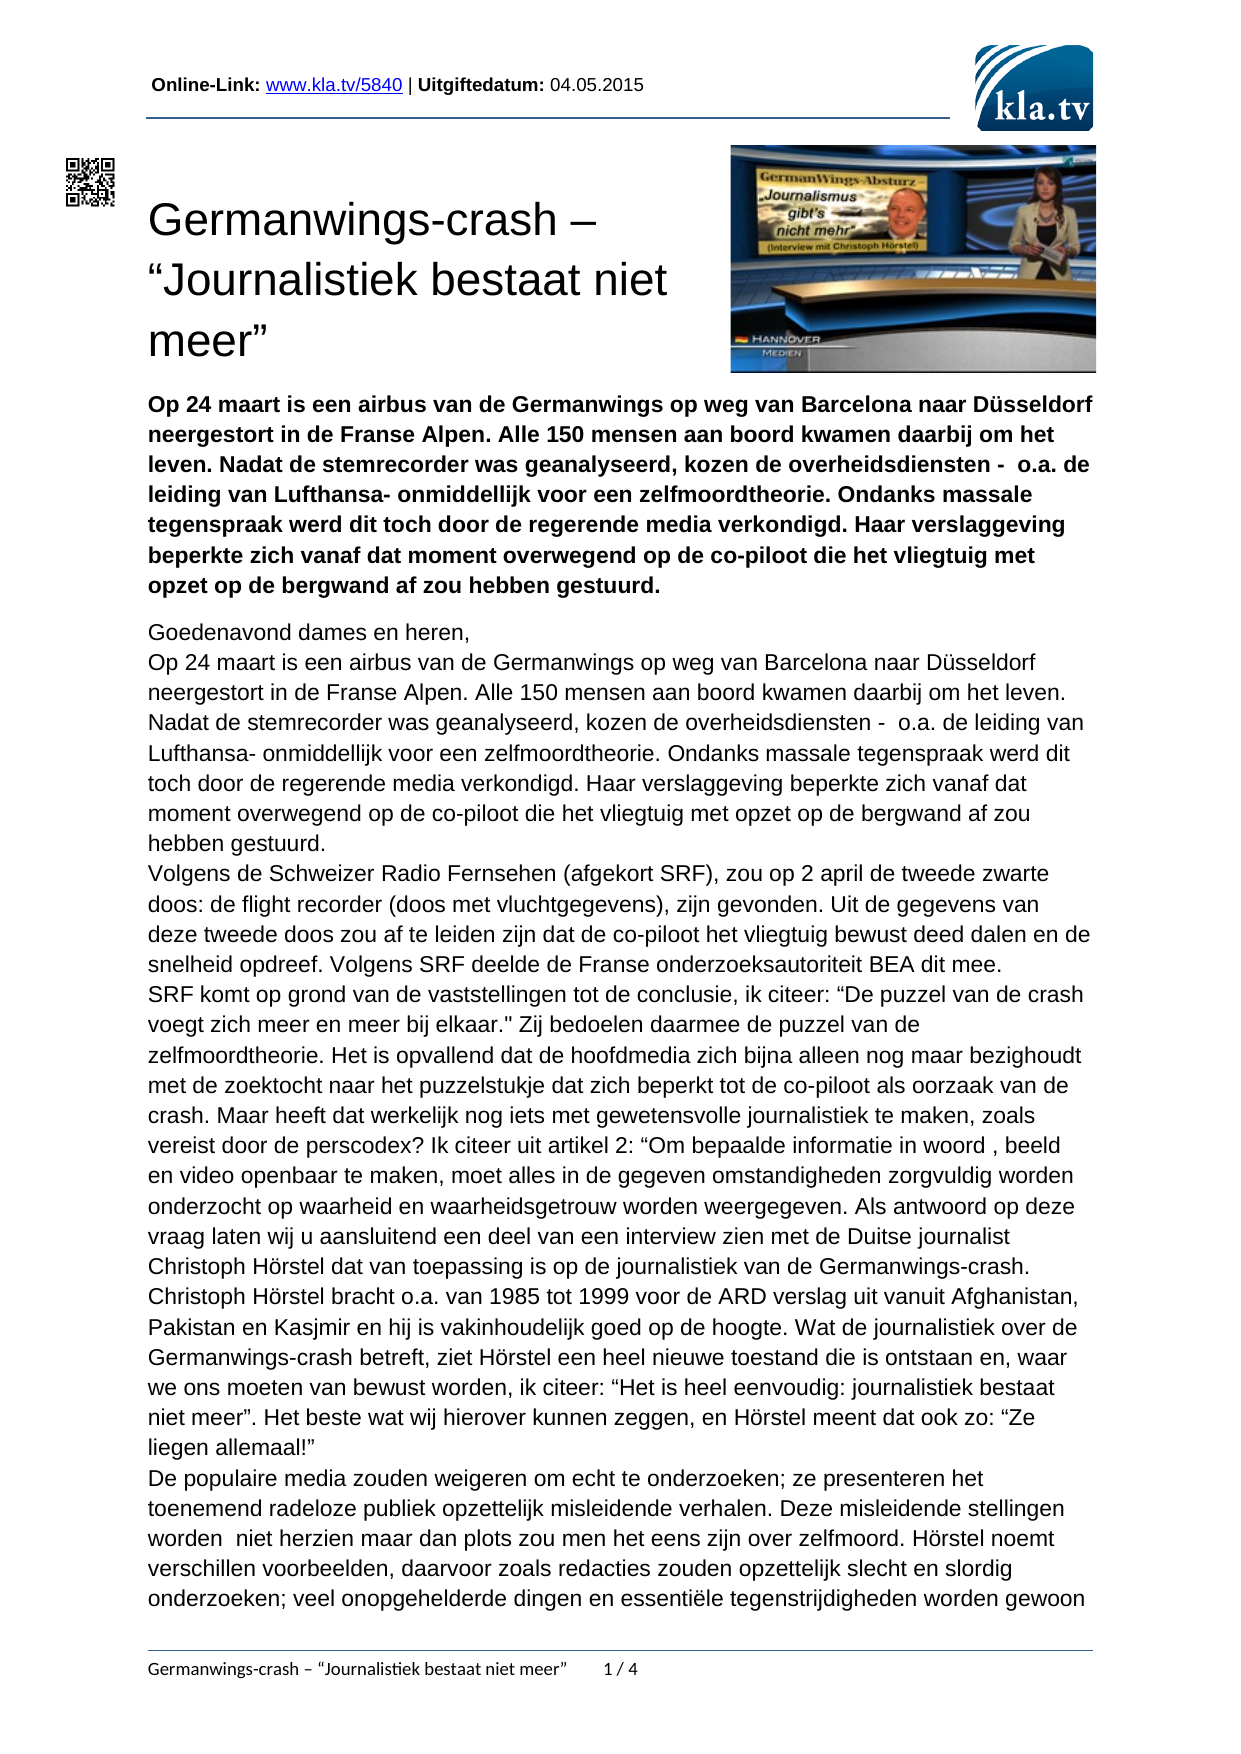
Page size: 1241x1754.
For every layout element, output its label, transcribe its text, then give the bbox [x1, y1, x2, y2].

text Germanwings-crash – “Journalistiek bestaat niet meer” [148, 192, 1093, 366]
text Op 24 maart is een airbus van de Germanwings op weg van Barcelona naar Düsseldorf neergestort in de Franse Alpen. Alle 150 mensen aan boord kwamen daarbij om het leven. Nadat de stemrecorder was geanalyseerd, kozen de overheidsdiensten - o.a. de leiding van Lufthansa- onmiddellijk voor een zelfmoordtheorie. Ondanks massale tegenspraak werd dit toch door de regerende media verkondigd. Haar verslaggeving beperkte zich vanaf dat moment overwegend op de co-piloot die het vliegtuig met opzet op de bergwand af zou hebben gestuurd. [148, 391, 1093, 598]
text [148, 619, 1093, 1612]
